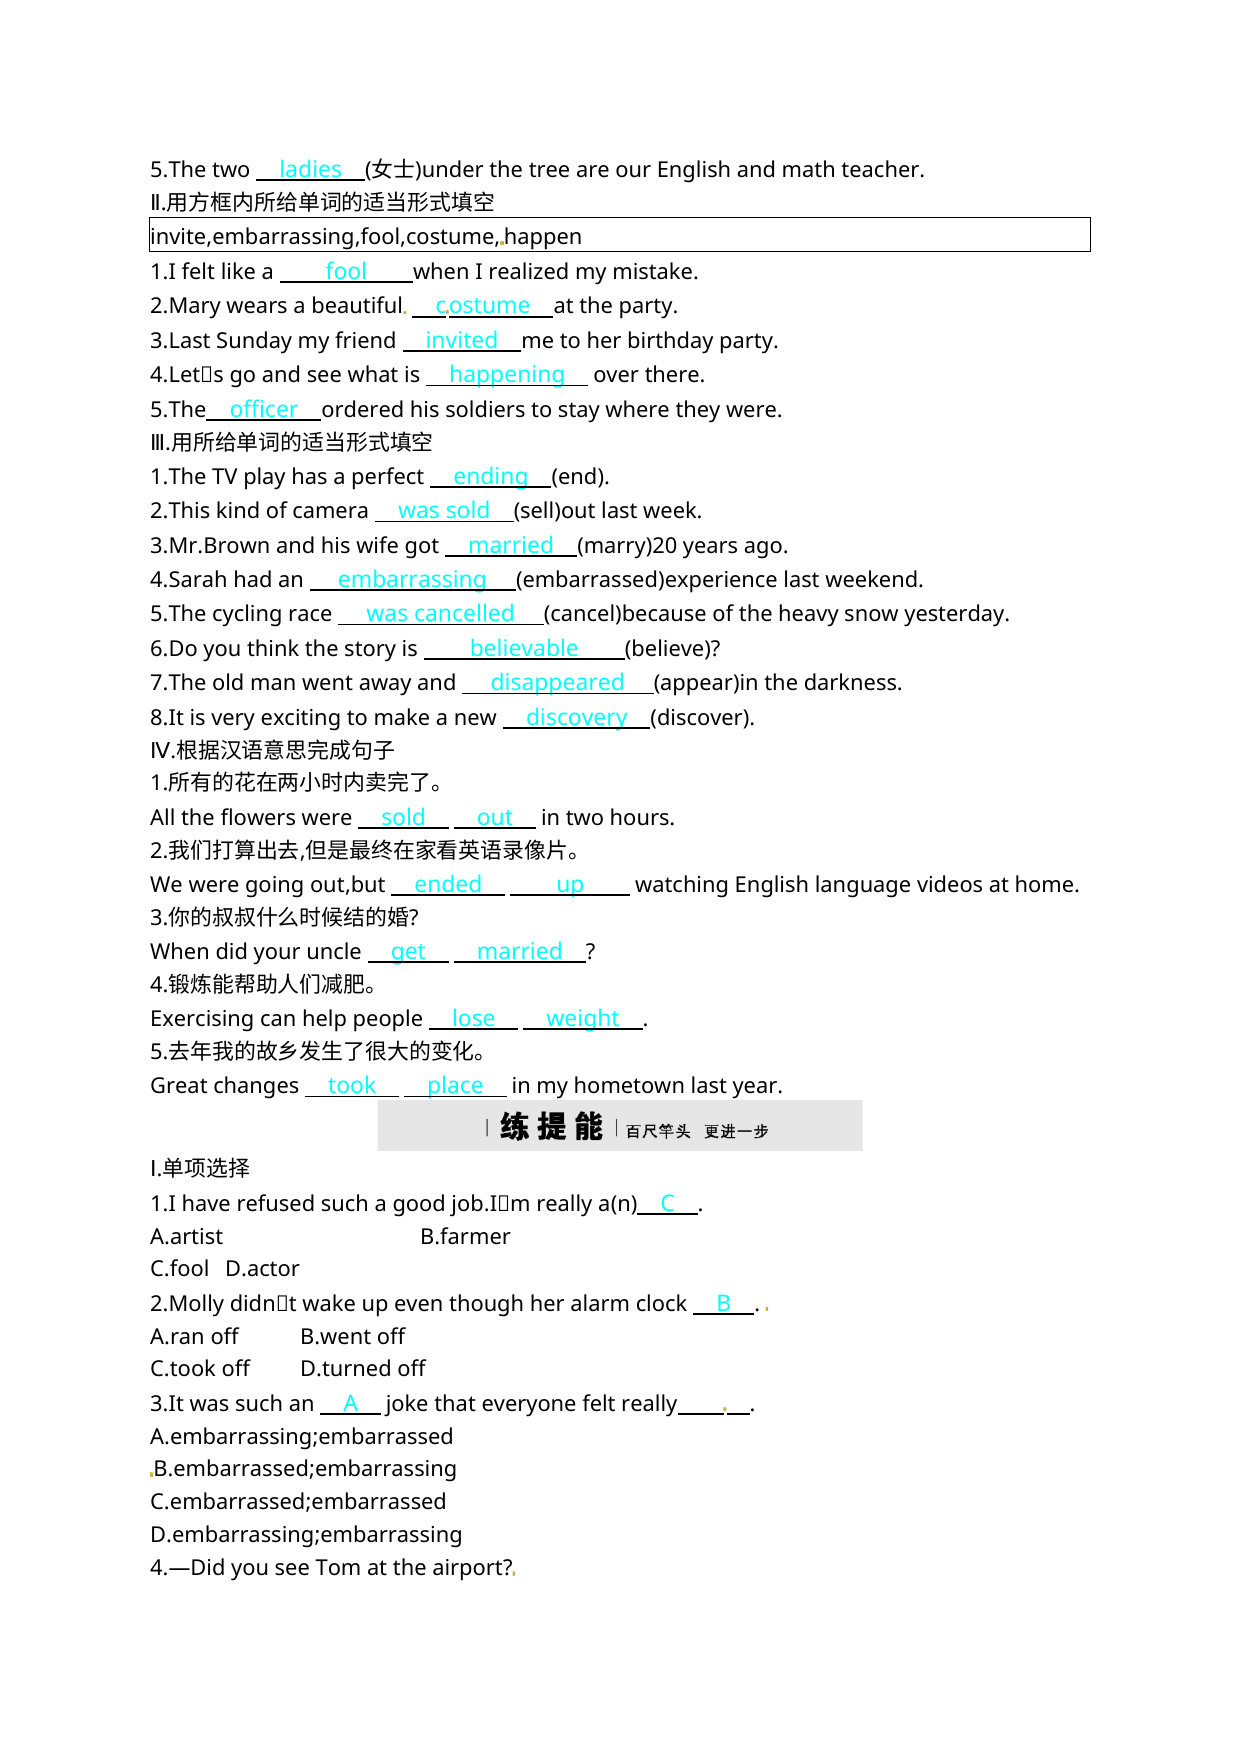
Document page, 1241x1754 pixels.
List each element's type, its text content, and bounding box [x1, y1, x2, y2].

text A.artist B.farmer [150, 1218, 1090, 1251]
text Ⅳ.根据汉语意思完成句子[来源:学科网] [150, 732, 1090, 764]
text 5.The cycling race was cancelled (cancel)because of the heavy snow yesterday. [150, 594, 1090, 629]
text A.ran off B.went off [150, 1318, 1090, 1351]
text Ⅲ.用所给单词的适当形式填空 [150, 424, 1090, 457]
text When did your uncle get married ? [150, 932, 1090, 966]
text D.embarrassing;embarrassing [150, 1516, 1090, 1549]
text C.fool D.actor [150, 1251, 1090, 1283]
text 2.Mary wears a beautiful costume at the party. [150, 286, 1090, 321]
text 4.Let􀆳s go and see what is happening over there. [150, 355, 1090, 389]
text 7.The old man went away and disappeared (appear)in the darkness. [150, 663, 1090, 697]
text B.embarrassed;embarrassing [150, 1451, 1090, 1483]
text C.embarrassed;embarrassed [150, 1483, 1090, 1516]
text Ⅱ.用方框内所给单词的适当形式填空 [150, 184, 1090, 217]
text 1.I have refused such a good job.I􀆳m really a(n) C . [150, 1183, 1090, 1218]
text 1.所有的花在两小时内卖完了。 [150, 764, 1090, 797]
text 5.去年我的故乡发生了很大的变化。 [150, 1033, 1090, 1066]
text 3.It was such an A joke that everyone felt really . [150, 1383, 1090, 1418]
picture [377, 1100, 863, 1151]
text We were going out,but ended up watching English language videos at home. [150, 864, 1090, 899]
text 3.你的叔叔什么时候结的婚? [150, 899, 1090, 932]
text 8.It is very exciting to make a new discovery (discover). [150, 697, 1090, 732]
text 2.This kind of camera was sold (sell)out last week. [150, 491, 1090, 526]
text Great changes took place in my hometown last year. [150, 1066, 1090, 1101]
text Exercising can help people lose weight . [150, 999, 1090, 1033]
text 1.The TV play has a perfect ending (end). [150, 457, 1090, 491]
text 3.Mr.Brown and his wife got married (marry)20 years ago. [150, 526, 1090, 560]
text A.embarrassing;embarrassed [150, 1418, 1090, 1451]
text 5.The two ladies (女士)under the tree are our English and math teacher. [150, 150, 1090, 184]
text 2.Molly didn􀆳t wake up even though her alarm clock B . [150, 1283, 1090, 1318]
text 3.Last Sunday my friend invited me to her birthday party. [来源:学+科+网] [150, 321, 1090, 355]
text invite,embarrassing,fool,costume,happen [150, 218, 1090, 251]
text 5.The officer ordered his soldiers to stay where they were. [150, 389, 1090, 424]
text 1.I felt like a fool when I realized my mistake. [150, 252, 1090, 286]
text Ⅰ.单项选择 [150, 1151, 1090, 1183]
text C.took off D.turned off [150, 1351, 1090, 1383]
text 2.我们打算出去,但是最终在家看英语录像片。 [150, 832, 1090, 864]
text 4.锻炼能帮助人们减肥。 [150, 966, 1090, 999]
text All the flowers were sold out in two hours. [150, 797, 1090, 832]
text 6.Do you think the story is believable (believe)? [150, 629, 1090, 663]
text 4.—Did you see Tom at the airport? [150, 1549, 1090, 1582]
text 4.Sarah had an embarrassing (embarrassed)experience last weekend. [150, 560, 1090, 594]
